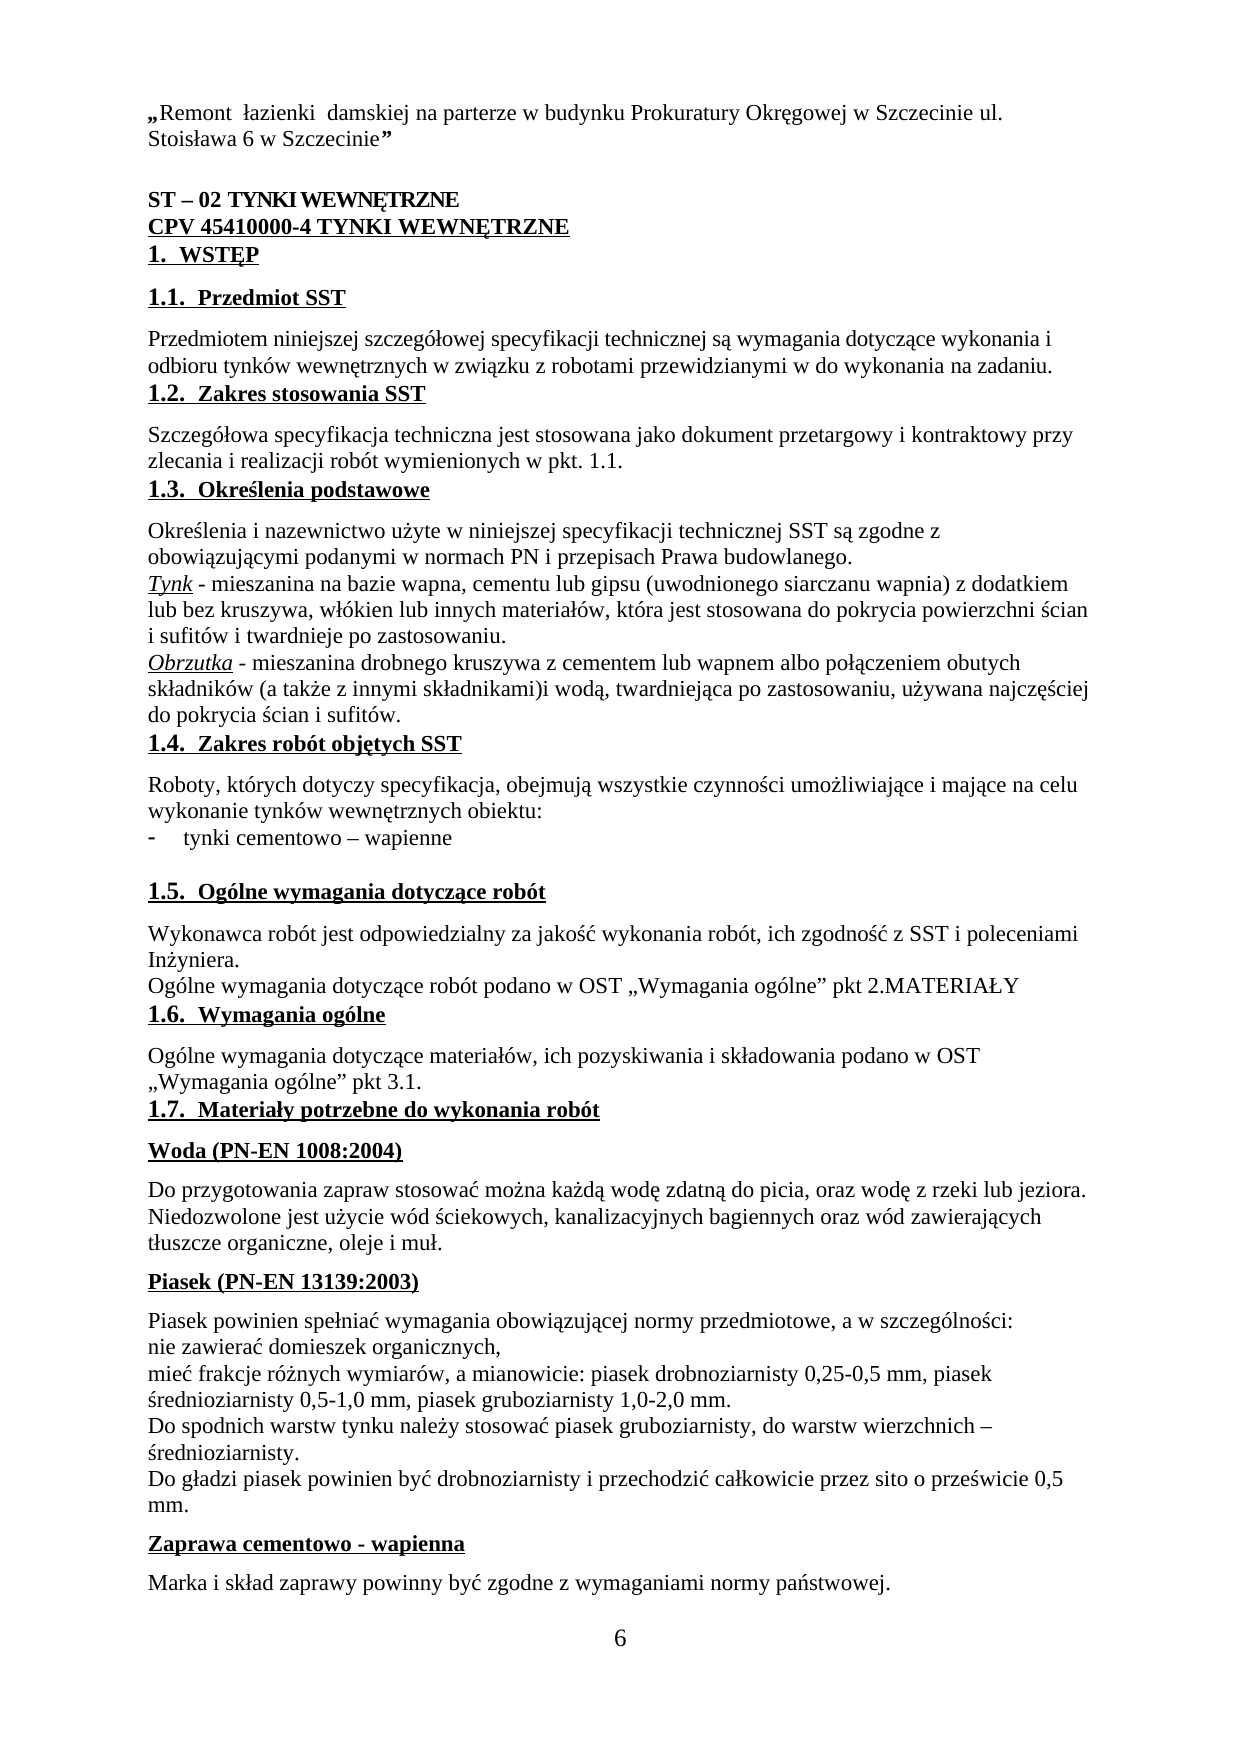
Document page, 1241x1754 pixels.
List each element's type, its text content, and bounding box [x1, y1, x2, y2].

text Zakres robót objętych SST [148, 728, 1093, 757]
text Piasek (PN-EN 13139:2003) [148, 1268, 1093, 1294]
text Do przygotowania zapraw stosować można każdą wodę zdatną do picia, oraz wodę z rzeki lub jeziora. [148, 1176, 1093, 1203]
text mieć frakcje różnych wymiarów, a mianowicie: piasek drobnoziarnisty 0,25-, piasek średnioziarnisty 0,5-, piasek gruboziarnisty 1,0-. [148, 1359, 1093, 1412]
text Wykonawca robót jest odpowiedzialny za jakość wykonania robót, ich zgodność z SST i poleceniami Inżyniera. [148, 919, 1093, 972]
text Obrzutka - mieszanina drobnego kruszywa z cementem lub wapnem albo połączeniem obutych składników (a także z innymi składnikami)i wodą, twardniejąca po zastosowaniu, używana najczęściej do pokrycia ścian i sufitów. [148, 649, 1093, 728]
text Tynk - mieszanina na bazie wapna, cementu lub gipsu (uwodnionego siarczanu wapnia) z dodatkiem lub bez kruszywa, włókien lub innych materiałów, która jest stosowana do pokrycia powierzchni ścian i sufitów i twardnieje po zastosowaniu. [148, 570, 1093, 649]
text Określenia podstawowe [148, 474, 1093, 503]
list WSTĘP [148, 239, 1093, 268]
text nie zawierać domieszek organicznych, [148, 1333, 1093, 1359]
text Przedmiotem niniejszej szczegółowej specyfikacji technicznej są wymagania dotyczące wykonania i odbioru tynków wewnętrznych w związku z robotami przewidzianymi w do wykonania na zadaniu. [148, 325, 1093, 378]
text Określenia i nazewnictwo użyte w niniejszej specyfikacji technicznej SST są zgodne z obowiązującymi podanymi w normach PN i przepisach Prawa budowlanego. [148, 517, 1093, 570]
text Marka i skład zaprawy powinny być zgodne z wymaganiami normy państwowej. [148, 1569, 1093, 1595]
text Niedozwolone jest użycie wód ściekowych, kanalizacyjnych bagiennych oraz wód zawierających tłuszcze organiczne, oleje i muł. [148, 1203, 1093, 1256]
text Piasek powinien spełniać wymagania obowiązującej normy przedmiotowe, a w szczególności: [148, 1307, 1093, 1333]
text Ogólne wymagania dotyczące robót [148, 876, 1093, 905]
text Wymagania ogólne [148, 999, 1093, 1027]
text ST – 02 TYNKI WEWNĘTRZNE [148, 186, 1093, 213]
text Zaprawa cementowo - wapienna [148, 1530, 1093, 1557]
text Zakres stosowania SST [148, 378, 1093, 407]
text Roboty, których dotyczy specyfikacja, obejmują wszystkie czynności umożliwiające i mające na celu wykonanie tynków wewnętrznych obiektu: [148, 771, 1093, 824]
text Woda (PN-EN 1008:2004) [148, 1138, 1093, 1164]
text Do spodnich warstw tynku należy stosować piasek gruboziarnisty, do warstw wierzchnich – średnioziarnisty. [148, 1412, 1093, 1465]
list tynki cementowo – wapienne [148, 824, 1093, 850]
text Ogólne wymagania dotyczące materiałów, ich pozyskiwania i składowania podano w OST „Wymagania ogólne” pkt 3.1. [148, 1042, 1093, 1094]
text Ogólne wymagania dotyczące robót podano w OST „Wymagania ogólne” pkt 2.MATERIAŁY [148, 972, 1093, 999]
text Materiały potrzebne do wykonania robót [148, 1094, 1093, 1123]
text Do gładzi piasek powinien być drobnoziarnisty i przechodzić całkowicie przez sito o prześwicie . [148, 1465, 1093, 1518]
text CPV 45410000-4 TYNKI WEWNĘTRZNE [148, 213, 1093, 239]
text Przedmiot SST [148, 282, 1093, 311]
text Szczegółowa specyfikacja techniczna jest stosowana jako dokument przetargowy i kontraktowy przy zlecania i realizacji robót wymienionych w pkt. 1.1. [148, 421, 1093, 474]
